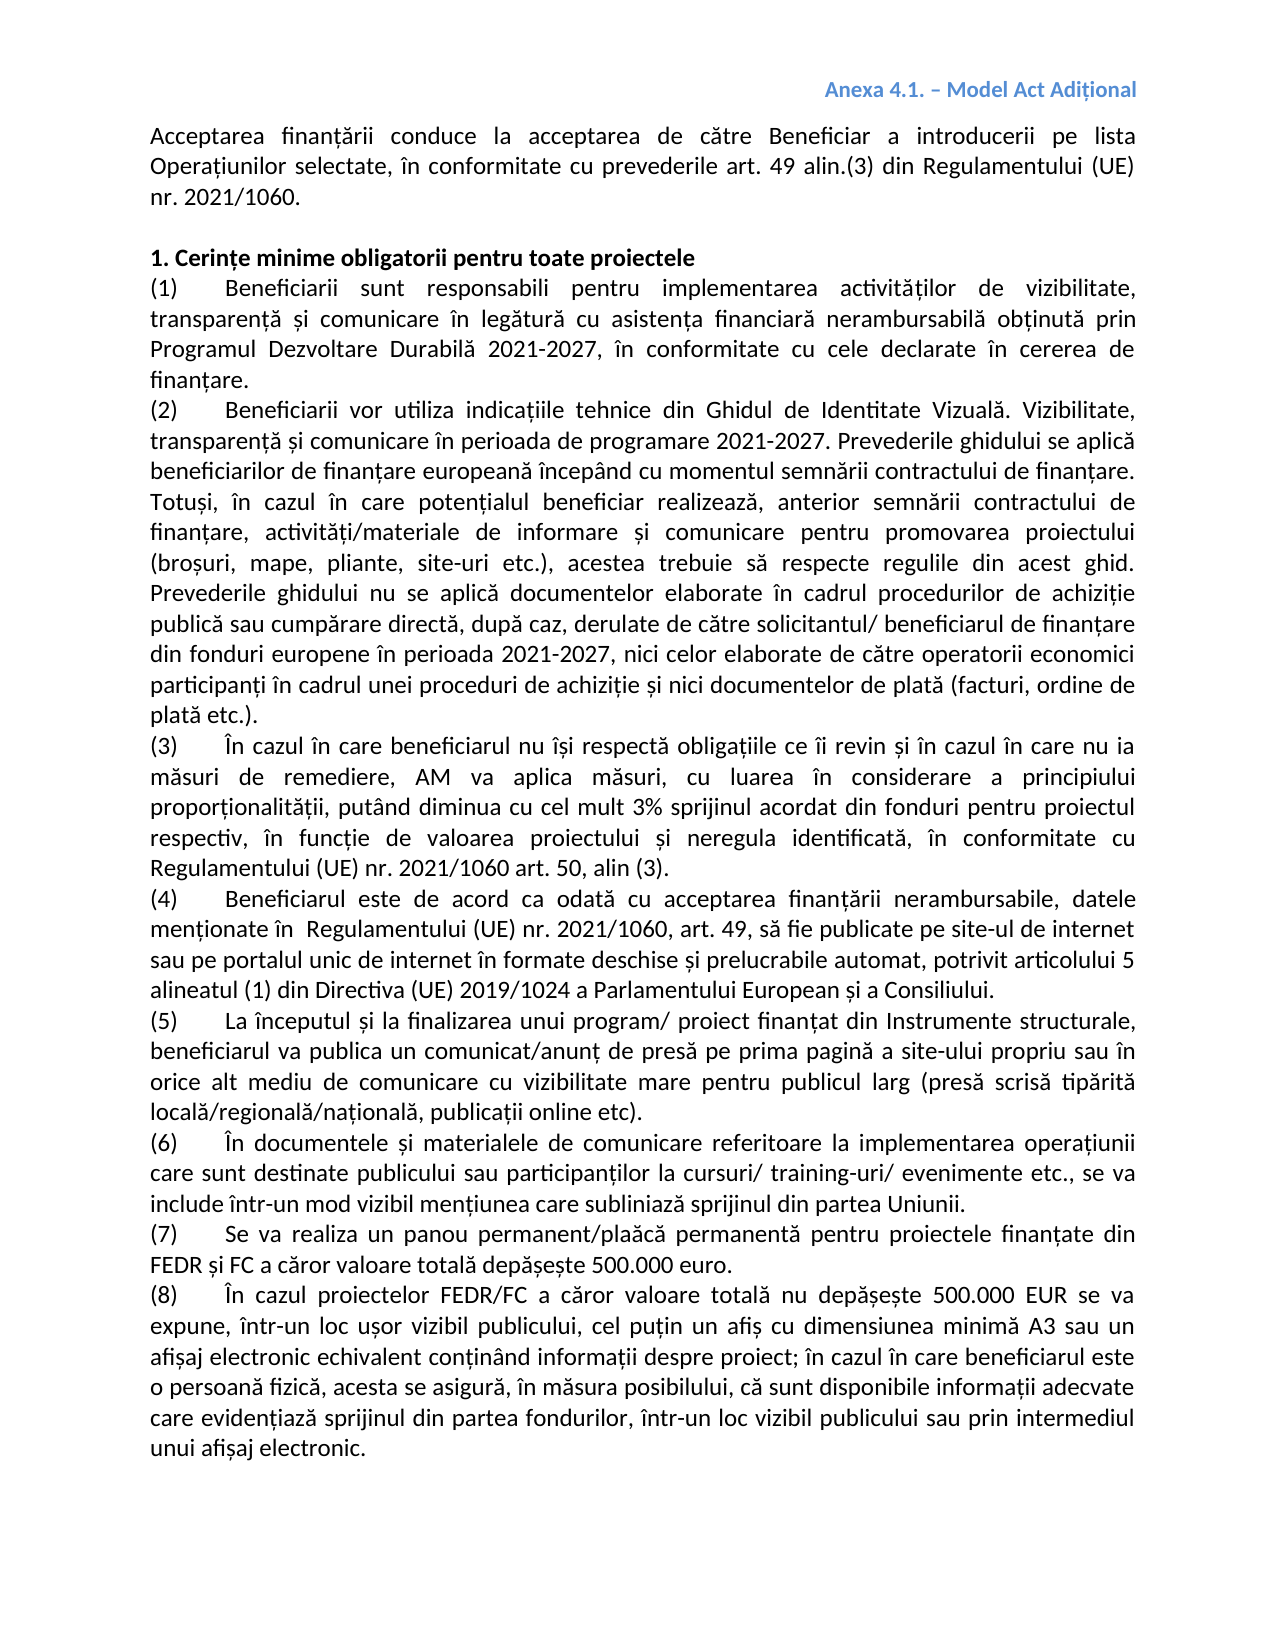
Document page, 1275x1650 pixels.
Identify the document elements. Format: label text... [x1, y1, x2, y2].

text Acceptarea finanţării conduce la acceptarea de către Beneficiar a introducerii pe lista Operațiunilor selectate, în conformitate cu prevederile art. 49 alin.(3) din Regulamentului (UE) nr. 2021/1060. [150, 120, 1137, 211]
text 1. Cerinţe minime obligatorii pentru toate proiectele [150, 242, 1137, 272]
text (6) În documentele și materialele de comunicare referitoare la implementarea operațiunii care sunt destinate publicului sau participanților la cursuri/ training-uri/ evenimente etc., se va include într-un mod vizibil mențiunea care subliniază sprijinul din partea Uniunii. [150, 1127, 1137, 1218]
text (3) În cazul în care beneficiarul nu își respectă obligațiile ce îi revin și în cazul în care nu ia măsuri de remediere, AM va aplica măsuri, cu luarea în considerare a principiului proporționalității, putând diminua cu cel mult 3% sprijinul acordat din fonduri pentru proiectul respectiv, în funcție de valoarea proiectului și neregula identificată, în conformitate cu Regulamentului (UE) nr. 2021/1060 art. 50, alin (3). [150, 730, 1137, 883]
text (4) Beneficiarul este de acord ca odată cu acceptarea finanţării nerambursabile, datele menționate în Regulamentului (UE) nr. 2021/1060, art. 49, să fie publicate pe site-ul de internet sau pe portalul unic de internet în formate deschise și prelucrabile automat, potrivit articolului 5 alineatul (1) din Directiva (UE) 2019/1024 a Parlamentului European și a Consiliului. [150, 883, 1137, 1005]
text (1) Beneficiarii sunt responsabili pentru implementarea activităţilor de vizibilitate, transparență şi comunicare în legătură cu asistenţa financiară nerambursabilă obţinută prin Programul Dezvoltare Durabilă 2021-2027, în conformitate cu cele declarate în cererea de finanţare. [150, 272, 1137, 394]
text (2) Beneficiarii vor utiliza indicaţiile tehnice din Ghidul de Identitate Vizuală. Vizibilitate, transparență și comunicare în perioada de programare 2021-2027. Prevederile ghidului se aplică beneficiarilor de finanțare europeană începând cu momentul semnării contractului de finanțare. Totuși, în cazul în care potențialul beneficiar realizează, anterior semnării contractului de finanțare, activități/materiale de informare și comunicare pentru promovarea proiectului (broșuri, mape, pliante, site-uri etc.), acestea trebuie să respecte regulile din acest ghid. Prevederile ghidului nu se aplică documentelor elaborate în cadrul procedurilor de achiziție publică sau cumpărare directă, după caz, derulate de către solicitantul/ beneficiarul de finanțare din fonduri europene în perioada 2021-2027, nici celor elaborate de către operatorii economici participanți în cadrul unei proceduri de achiziție și nici documentelor de plată (facturi, ordine de plată etc.). [150, 394, 1137, 730]
text (7) Se va realiza un panou permanent/plaăcă permanentă pentru proiectele finanțate din FEDR și FC a căror valoare totală depășește 500.000 euro. [150, 1218, 1137, 1279]
text (5) La începutul şi la finalizarea unui program/ proiect finanţat din Instrumente structurale, beneficiarul va publica un comunicat/anunț de presă pe prima pagină a site-ului propriu sau în orice alt mediu de comunicare cu vizibilitate mare pentru publicul larg (presă scrisă tipărită locală/regională/națională, publicații online etc). [150, 1005, 1137, 1127]
text (8) În cazul proiectelor FEDR/FC a căror valoare totală nu depășește 500.000 EUR se va expune, într-un loc ușor vizibil publicului, cel puțin un afiș cu dimensiunea minimă A3 sau un afișaj electronic echivalent conținând informații despre proiect; în cazul în care beneficiarul este o persoană fizică, acesta se asigură, în măsura posibilului, că sunt disponibile informații adecvate care evidențiază sprijinul din partea fondurilor, într-un loc vizibil publicului sau prin intermediul unui afișaj electronic. [150, 1279, 1137, 1463]
